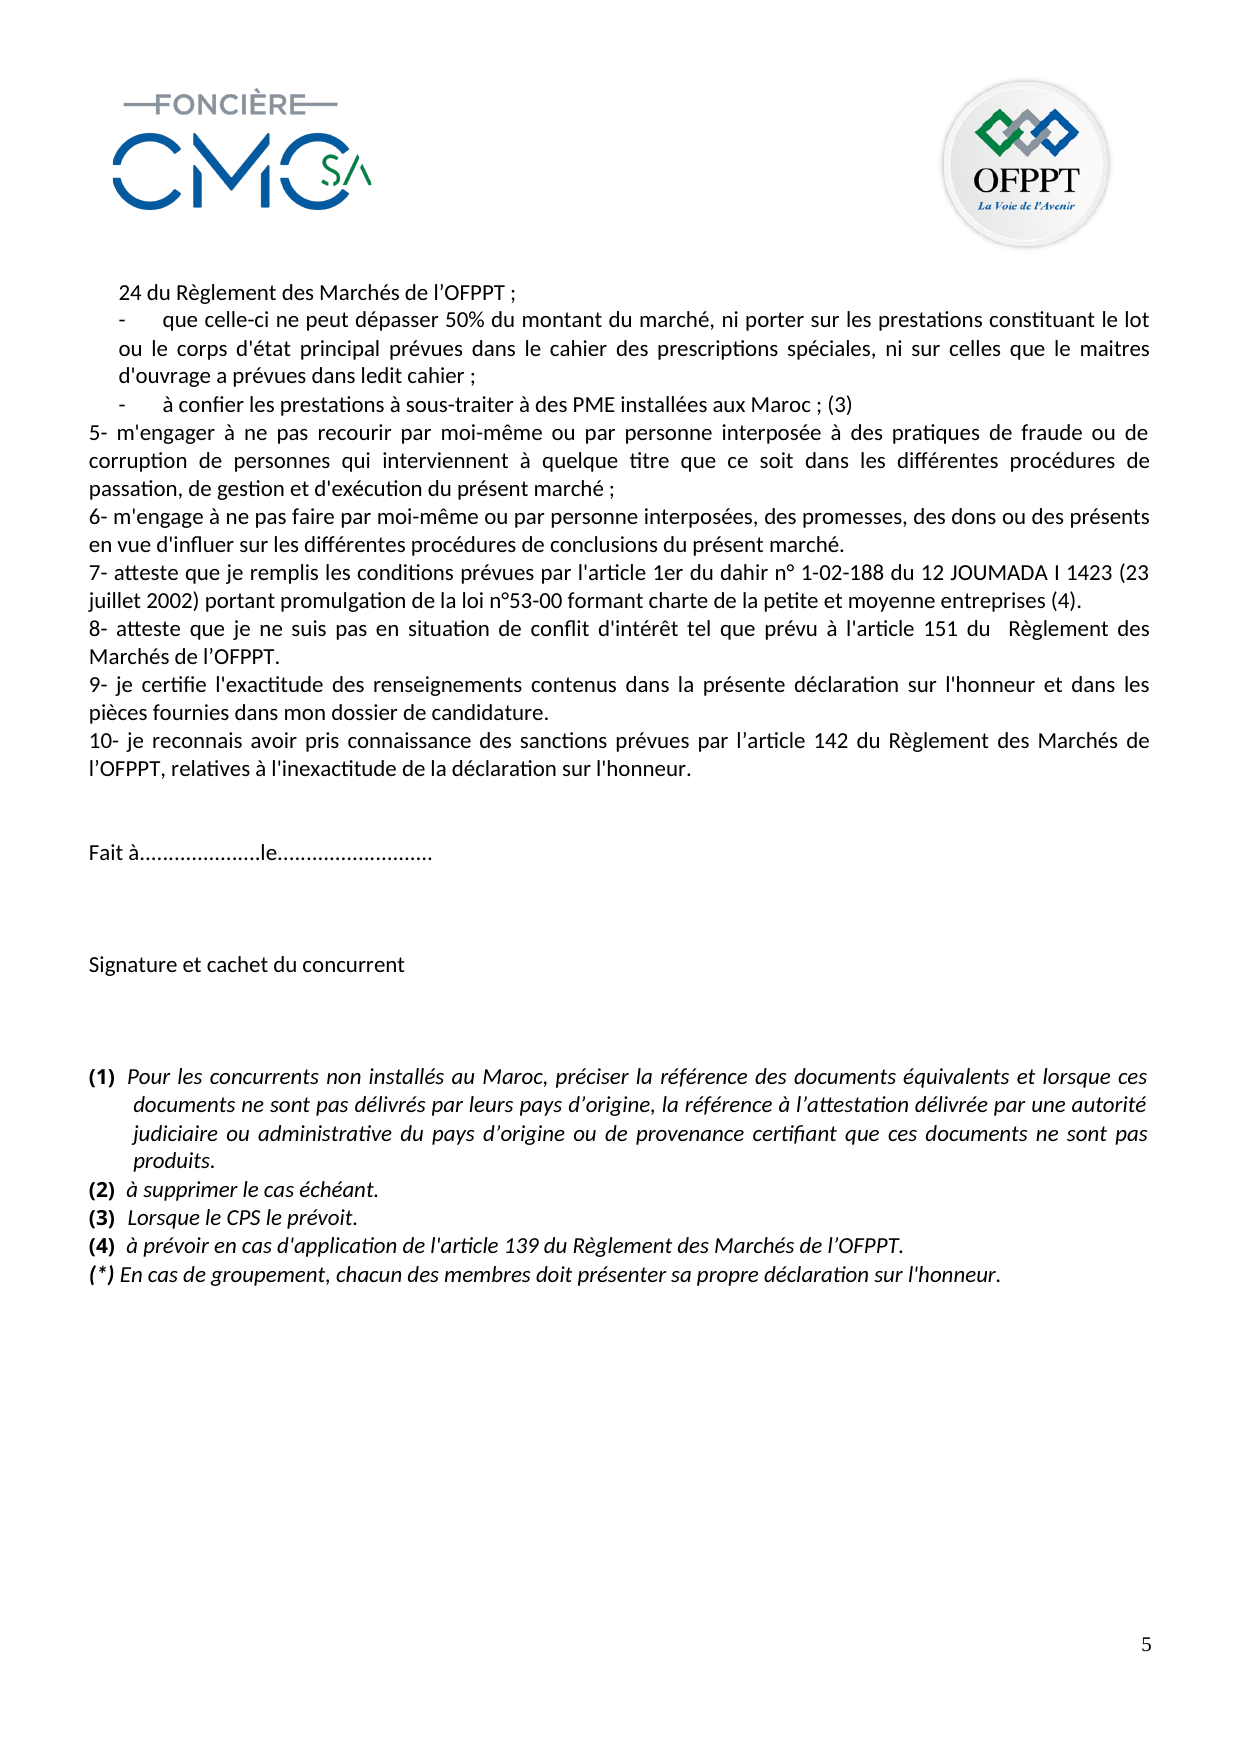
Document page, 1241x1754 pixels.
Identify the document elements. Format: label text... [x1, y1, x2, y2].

picture [112, 88, 372, 210]
list à prévoir en cas d'application de l'article 139 du Règlement des Marchés de l’OFPPT. [89, 1232, 1152, 1260]
text - à confier les prestations à sous-traiter à des PME installées aux Maroc ; (3) [118, 390, 1152, 418]
list Pour les concurrents non installés au Maroc, préciser la référence des documents équivalents et lorsque ces documents ne sont pas délivrés par leurs pays d’origine, la référence à l’attestation délivrée par une autorité judiciaire ou administrative du pays d’origine ou de provenance certifiant que ces documents ne sont pas produits. [89, 1062, 1152, 1175]
text 7- atteste que je remplis les conditions prévues par l'article 1er du dahir n° 1-02-188 du 12 JOUMADA I 1423 (23 juillet 2002) portant promulgation de la loi n°53-00 formant charte de la petite et moyenne entreprises (4). [89, 558, 1152, 614]
text 8- atteste que je ne suis pas en situation de conflit d'intérêt tel que prévu à l'article 151 du Règlement des Marchés de l’OFPPT. [89, 614, 1152, 670]
text 9- je certifie l'exactitude des renseignements contenus dans la présente déclaration sur l'honneur et dans les pièces fournies dans mon dossier de candidature. [89, 670, 1152, 726]
picture [935, 73, 1116, 254]
text 24 du Règlement des Marchés de l’OFPPT ; [118, 278, 1152, 306]
list Lorsque le CPS le prévoit. [89, 1203, 1152, 1232]
list à supprimer le cas échéant. [89, 1175, 1152, 1203]
text - que celle-ci ne peut dépasser 50% du montant du marché, ni porter sur les prestations constituant le lot ou le corps d'état principal prévues dans le cahier des prescriptions spéciales, ni sur celles que le maitres d'ouvrage a prévues dans ledit cahier ; [118, 306, 1152, 390]
text 5- m'engager à ne pas recourir par moi-même ou par personne interposée à des pratiques de fraude ou de corruption de personnes qui interviennent à quelque titre que ce soit dans les différentes procédures de passation, de gestion et d'exécution du présent marché ; [89, 418, 1152, 502]
text 6- m'engage à ne pas faire par moi-même ou par personne interposées, des promesses, des dons ou des présents en vue d'influer sur les différentes procédures de conclusions du présent marché. [89, 502, 1152, 558]
text (*) En cas de groupement, chacun des membres doit présenter sa propre déclaration sur l'honneur. [89, 1260, 1127, 1288]
text 10- je reconnais avoir pris connaissance des sanctions prévues par l’article 142 du Règlement des Marchés de l’OFPPT, relatives à l'inexactitude de la déclaration sur l'honneur. [89, 726, 1152, 782]
text Fait à.....................le........................... [89, 838, 1152, 866]
text Signature et cachet du concurrent [89, 950, 1152, 978]
